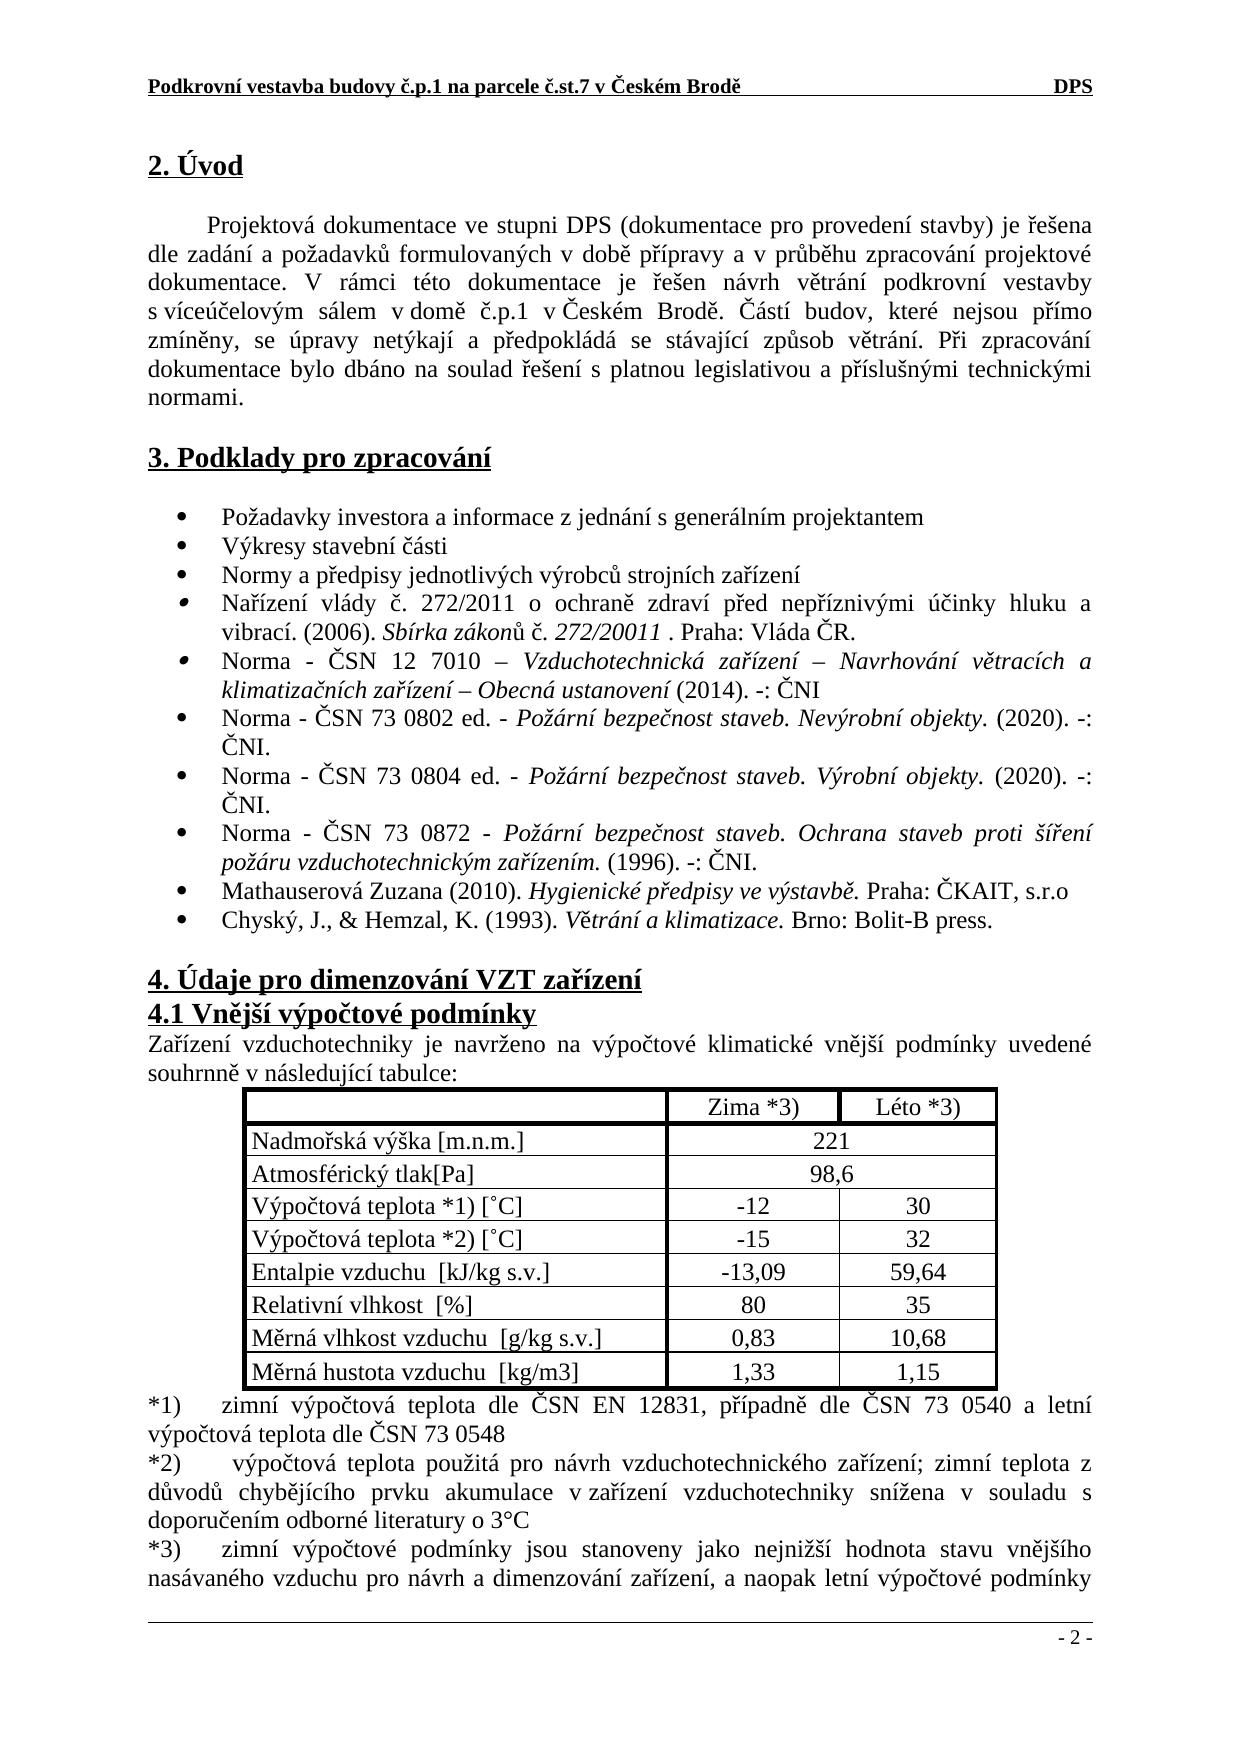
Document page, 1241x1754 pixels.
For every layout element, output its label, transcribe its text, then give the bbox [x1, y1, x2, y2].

table_cell 1,33 [669, 1353, 839, 1386]
table_cell Výpočtová teplota *2) [˚C] [247, 1221, 665, 1253]
table_cell 221 [669, 1126, 995, 1154]
table_cell 59,64 [840, 1254, 995, 1286]
table_header [247, 1092, 665, 1121]
list Norma - ČSN 73 0872 - Požární bezpečnost staveb. Ochrana staveb proti šíření požáru vzduchotechnickým zařízením. (1996). -: ČNI. [177, 818, 1093, 876]
text 4. Údaje pro dimenzování VZT zařízení [148, 962, 1093, 996]
text *1) zimní výpočtová teplota dle ČSN EN 12831, případně dle ČSN 73 letní výpočtová teplota dle ČSN 73 0548 [148, 1391, 1093, 1448]
table_cell -15 [669, 1221, 839, 1253]
list Norma - ČSN 12 7010 – Vzduchotechnická zařízení – Navrhování větracích a klimatizačních zařízení – Obecná ustanovení (2014). -: ČNI [177, 646, 1093, 703]
table_cell 98,6 [669, 1156, 995, 1187]
table_cell Měrná vlhkost vzduchu [g/kg s.v.] [247, 1320, 665, 1351]
table_cell 35 [840, 1287, 995, 1319]
table_cell 32 [840, 1221, 995, 1253]
table_cell Atmosférický tlak[Pa] [247, 1156, 665, 1187]
table_cell -12 [669, 1189, 839, 1220]
table_cell Relativní vlhkost [%] [247, 1287, 665, 1319]
table_cell Entalpie vzduchu [kJ/kg s.v.] [247, 1254, 665, 1286]
list Norma - ČSN 73 0802 ed. - Požární bezpečnost staveb. Nevýrobní objekty. (2020). -: ČNI. [177, 703, 1093, 761]
text Projektová dokumentace ve stupni DPS (dokumentace pro provedení stavby) je řešena dle zadání a požadavků formulovaných v době přípravy a v průběhu zpracování projektové dokumentace. V rámci této dokumentace je řešen návrh větrání podkrovní vestavby s víceúčelovým sálem v domě č.p.1 v Českém Brodě. Částí budov, které nejsou přímo zmíněny, se úpravy netýkají a předpokládá se stávající způsob větrání. Při zpracování dokumentace bylo dbáno na soulad řešení s platnou legislativou a příslušnými technickými normami. [148, 210, 1093, 411]
table_cell 80 [669, 1287, 839, 1319]
table_cell -13,09 [669, 1254, 839, 1286]
list Norma - ČSN 73 0804 ed. - Požární bezpečnost staveb. Výrobní objekty. (2020). -: ČNI. [177, 761, 1093, 818]
table_cell Výpočtová teplota *1) [˚C] [247, 1189, 665, 1220]
list Požadavky investora a informace z jednání s generálním projektantem [177, 502, 1093, 531]
table_header Zima *3) [669, 1092, 837, 1121]
table_cell Měrná hustota vzduchu [kg/m3] [247, 1353, 665, 1386]
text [148, 1534, 1093, 1592]
list Nařízení vlády č. 272/2011 o ochraně zdraví před nepříznivými účinky hluku a vibrací. (2006). Sbírka zákonů č. 272/20011 . Praha: Vláda ČR. [177, 588, 1093, 646]
table_header Léto *3) [842, 1092, 995, 1121]
table_cell 10,68 [840, 1320, 995, 1351]
table_cell 30 [840, 1189, 995, 1220]
text Zařízení vzduchotechniky je navrženo na výpočtové klimatické vnější podmínky uvedené souhrnně v následující tabulce: [148, 1029, 1093, 1087]
list Chyský, J., & Hemzal, K. (1993). Větrání a klimatizace. Brno: Bolit-B press. [177, 905, 1093, 933]
text 4.1 Vnější výpočtové podmínky [148, 996, 1093, 1029]
text 2. Úvod [148, 148, 1093, 181]
table_cell 0,83 [669, 1320, 839, 1351]
table_cell 1,15 [840, 1353, 995, 1386]
list Výkresy stavební části [177, 531, 1093, 560]
text *2) výpočtová teplota použitá pro návrh vzduchotechnického zařízení; zimní teplota z důvodů chybějícího prvku akumulace v zařízení vzduchotechniky snížena v souladu s doporučením odborné literatury o [148, 1448, 1093, 1534]
table_cell Nadmořská výška [m.n.m.] [247, 1126, 665, 1154]
text 3. Podklady pro zpracování [148, 440, 1093, 473]
list Mathauserová Zuzana (2010). Hygienické předpisy ve výstavbě. Praha: ČKAIT, s.r.o [177, 876, 1093, 905]
list Normy a předpisy jednotlivých výrobců strojních zařízení [177, 560, 1093, 588]
